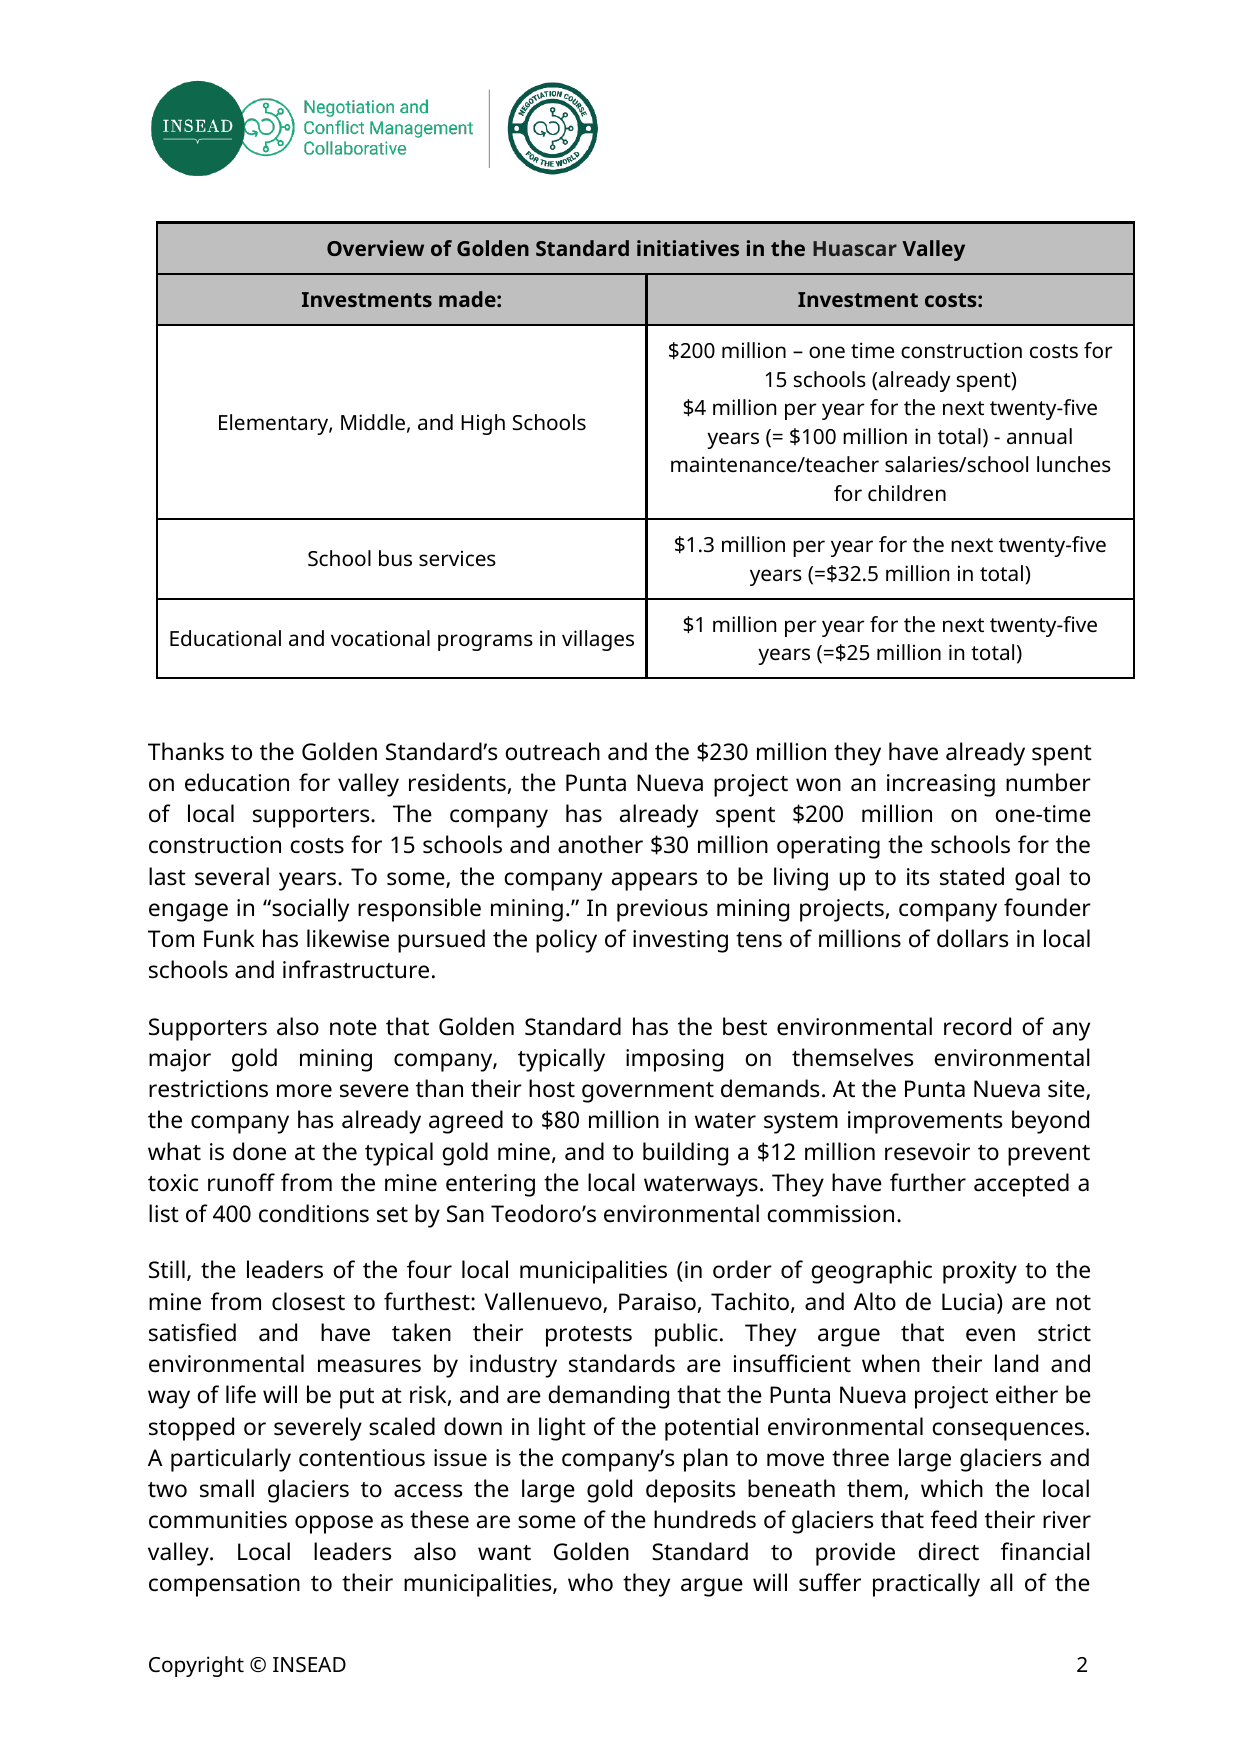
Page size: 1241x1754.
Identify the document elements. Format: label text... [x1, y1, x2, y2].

text Thanks to the Golden Standard’s outreach and the $230 million they have already spent on education for valley residents, the Punta Nueva project won an increasing number of local supporters. The company has already spent $200 million on one-time construction costs for 15 schools and another $30 million operating the schools for the last several years. To some, the company appears to be living up to its stated goal to engage in “socially responsible mining.” In previous mining projects, company founder Tom Funk has likewise pursued the policy of investing tens of millions of dollars in local schools and infrastructure. [148, 736, 1092, 986]
table_cell School bus services [158, 520, 645, 597]
picture [147, 75, 601, 182]
table_cell Investment costs: [648, 275, 1133, 324]
table_cell $1 million per year for the next twenty-five years (=$25 million in total) [648, 600, 1133, 677]
table_cell Investments made: [158, 275, 645, 324]
table_cell $200 million – one time construction costs for 15 schools (already spent) $4 million per year for the next twenty-five years (= $100 million in total) - annual maintenance/teacher salaries/school lunches for children [648, 326, 1133, 518]
table_cell Elementary, Middle, and High Schools [158, 326, 645, 518]
table_header Overview of Golden Standard initiatives in the Huascar Valley [158, 224, 1133, 273]
table_cell $1.3 million per year for the next twenty-five years (=$32.5 million in total) [648, 520, 1133, 597]
table_cell Educational and vocational programs in villages [158, 600, 645, 677]
text Supporters also note that Golden Standard has the best environmental record of any major gold mining company, typically imposing on themselves environmental restrictions more severe than their host government demands. At the Punta Nueva site, the company has already agreed to $80 million in water system improvements beyond what is done at the typical gold mine, and to building a $12 million resevoir to prevent toxic runoff from the mine entering the local waterways. They have further accepted a list of 400 conditions set by San Teodoro’s environmental commission. [148, 1011, 1092, 1229]
